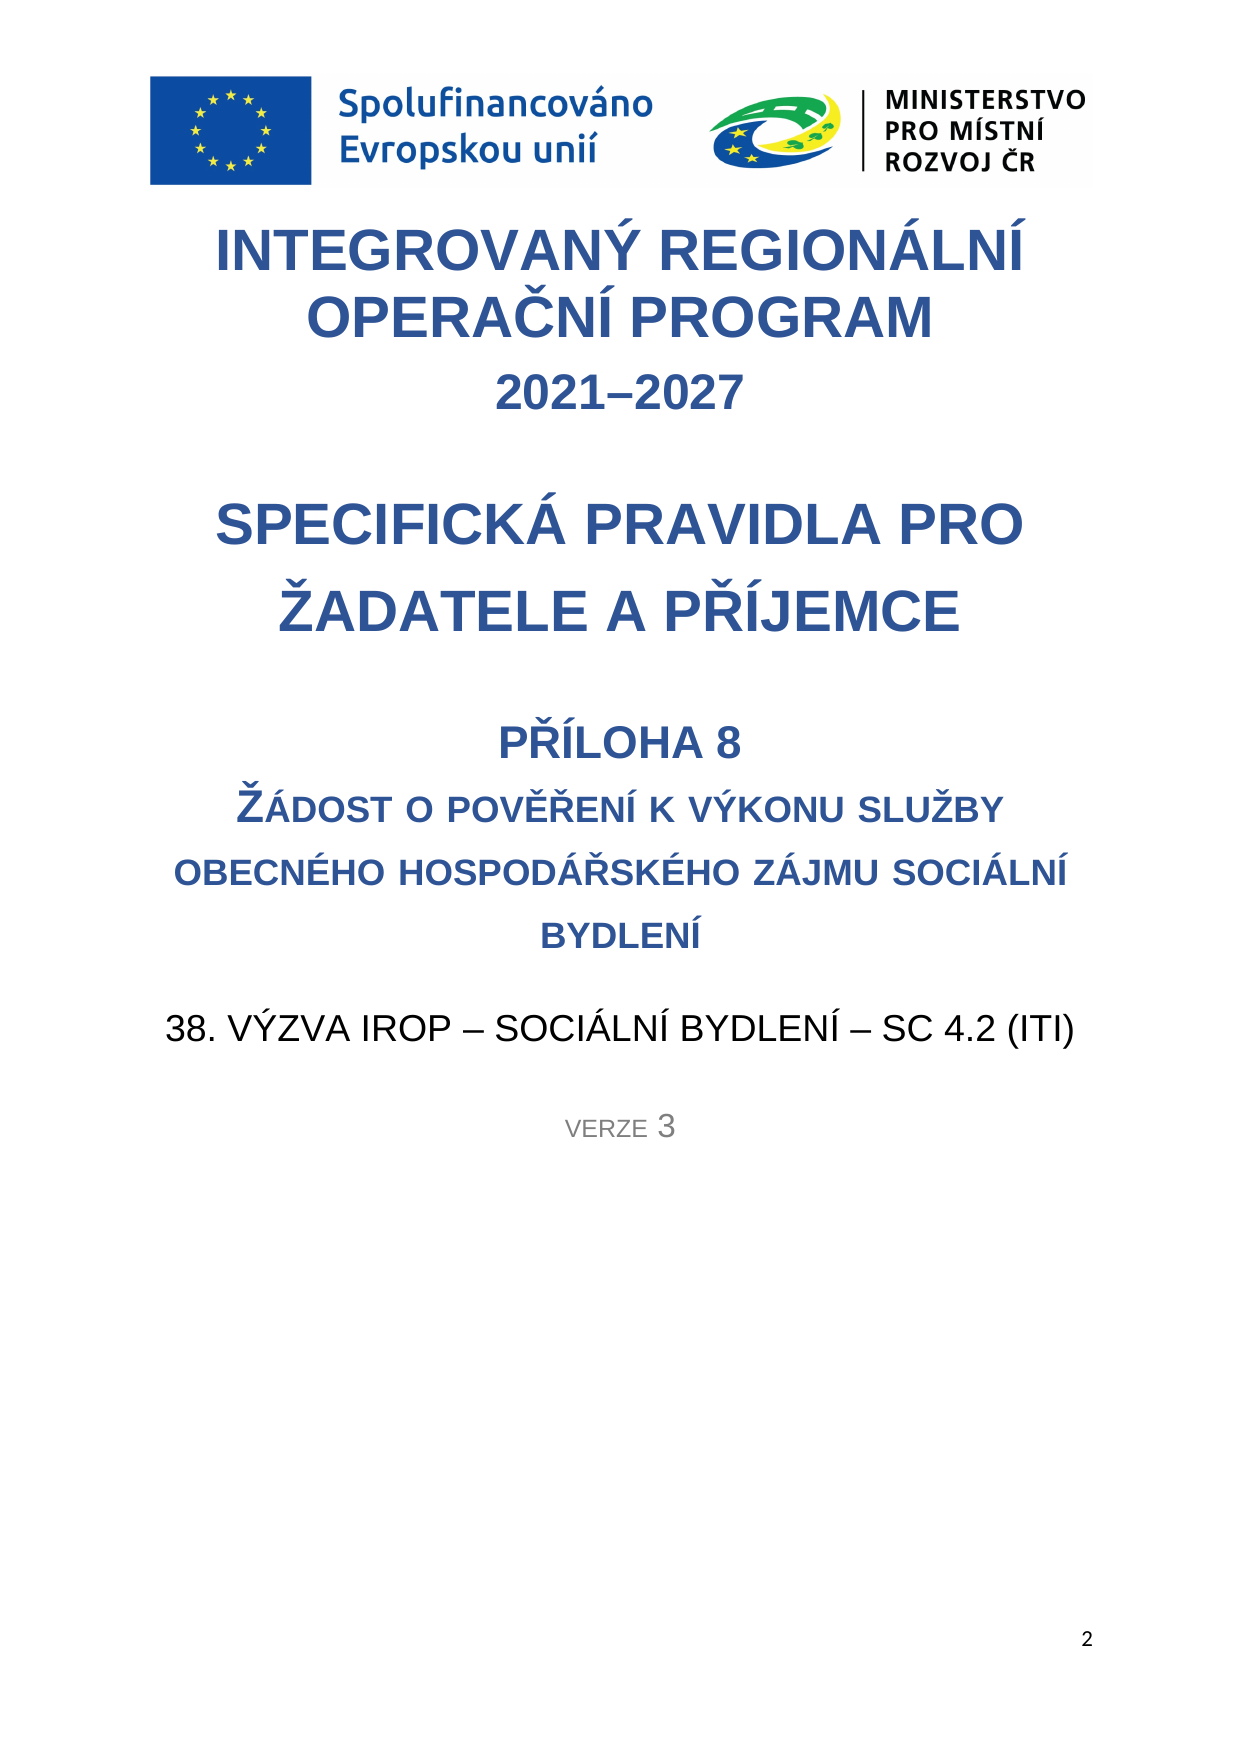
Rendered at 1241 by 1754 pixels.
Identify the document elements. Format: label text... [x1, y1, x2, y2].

picture [147, 73, 1093, 188]
text VERZE 3 [148, 263, 1092, 302]
